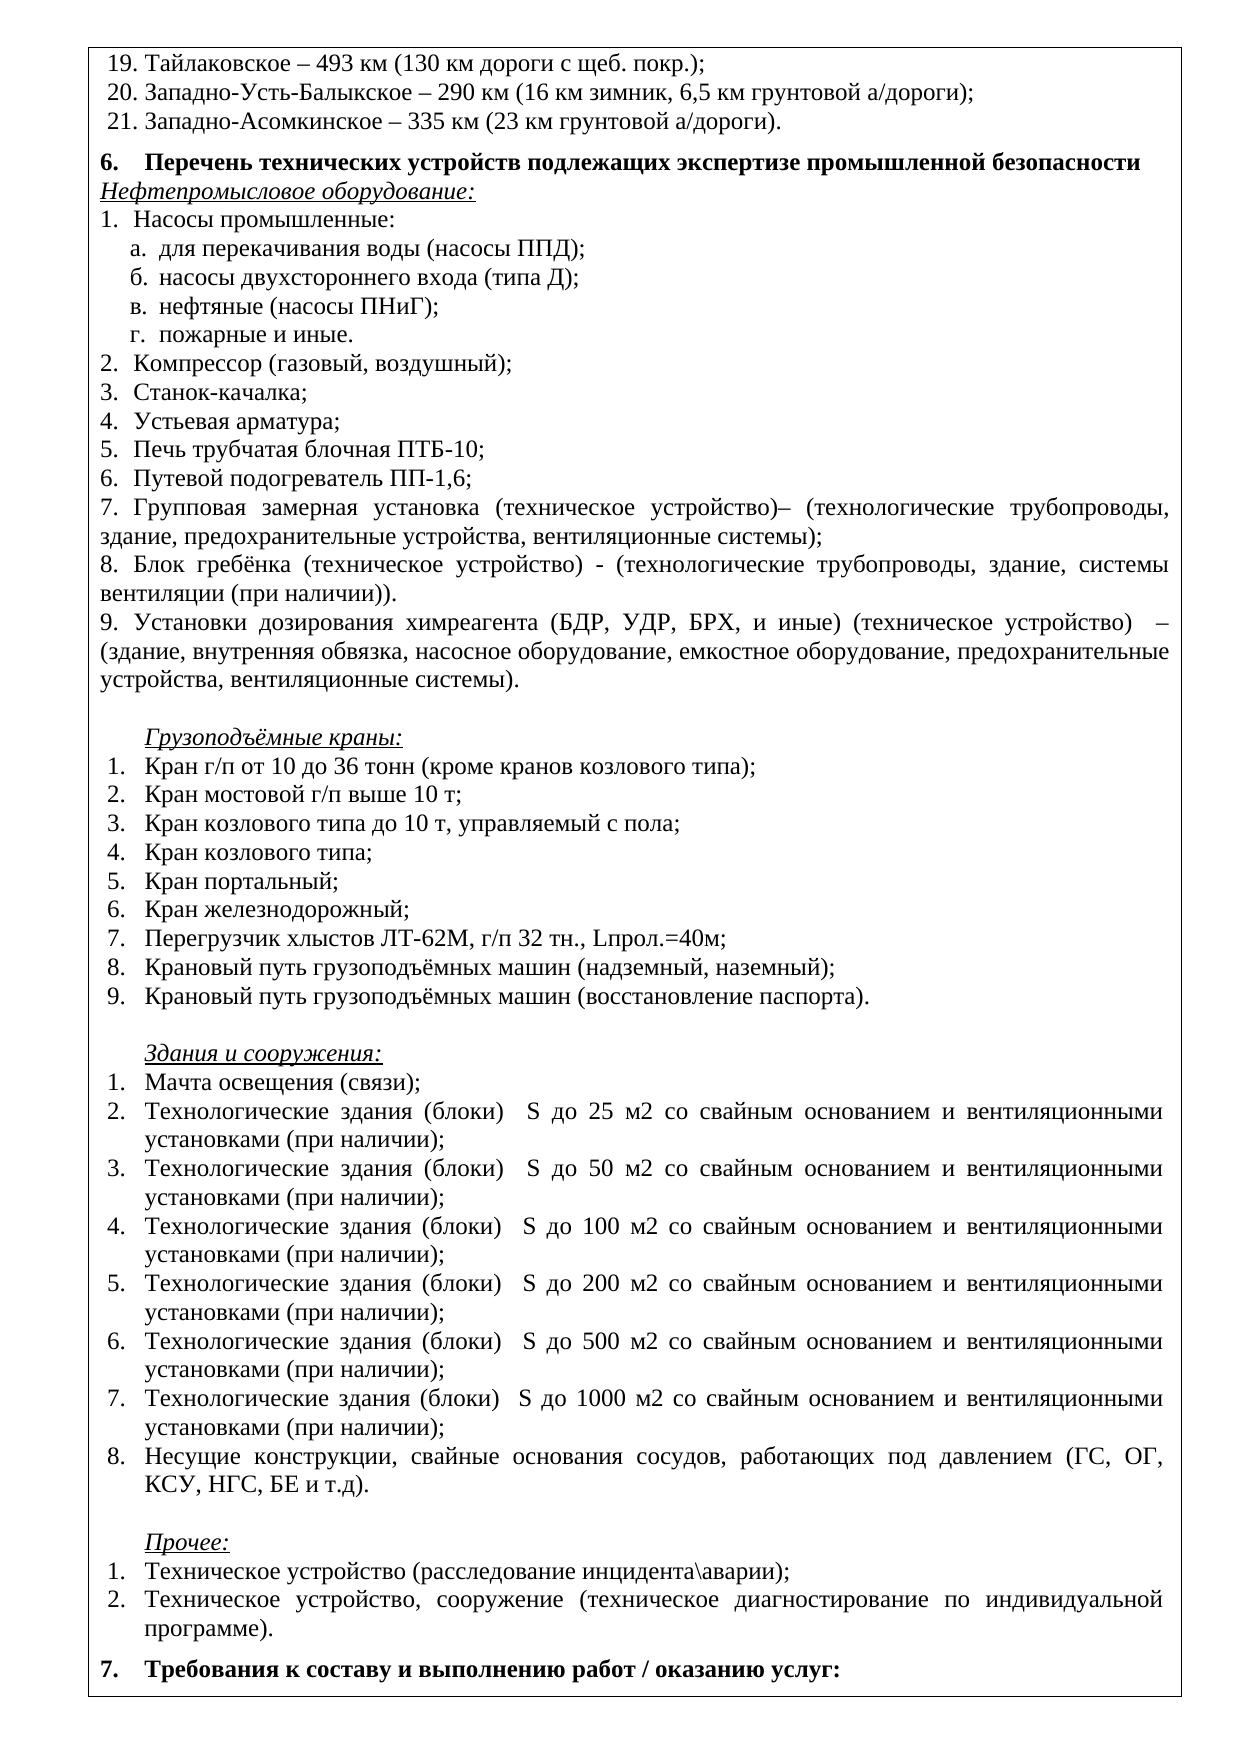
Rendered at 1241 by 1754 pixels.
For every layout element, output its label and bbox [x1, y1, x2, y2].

table_header [89, 48, 1181, 1696]
